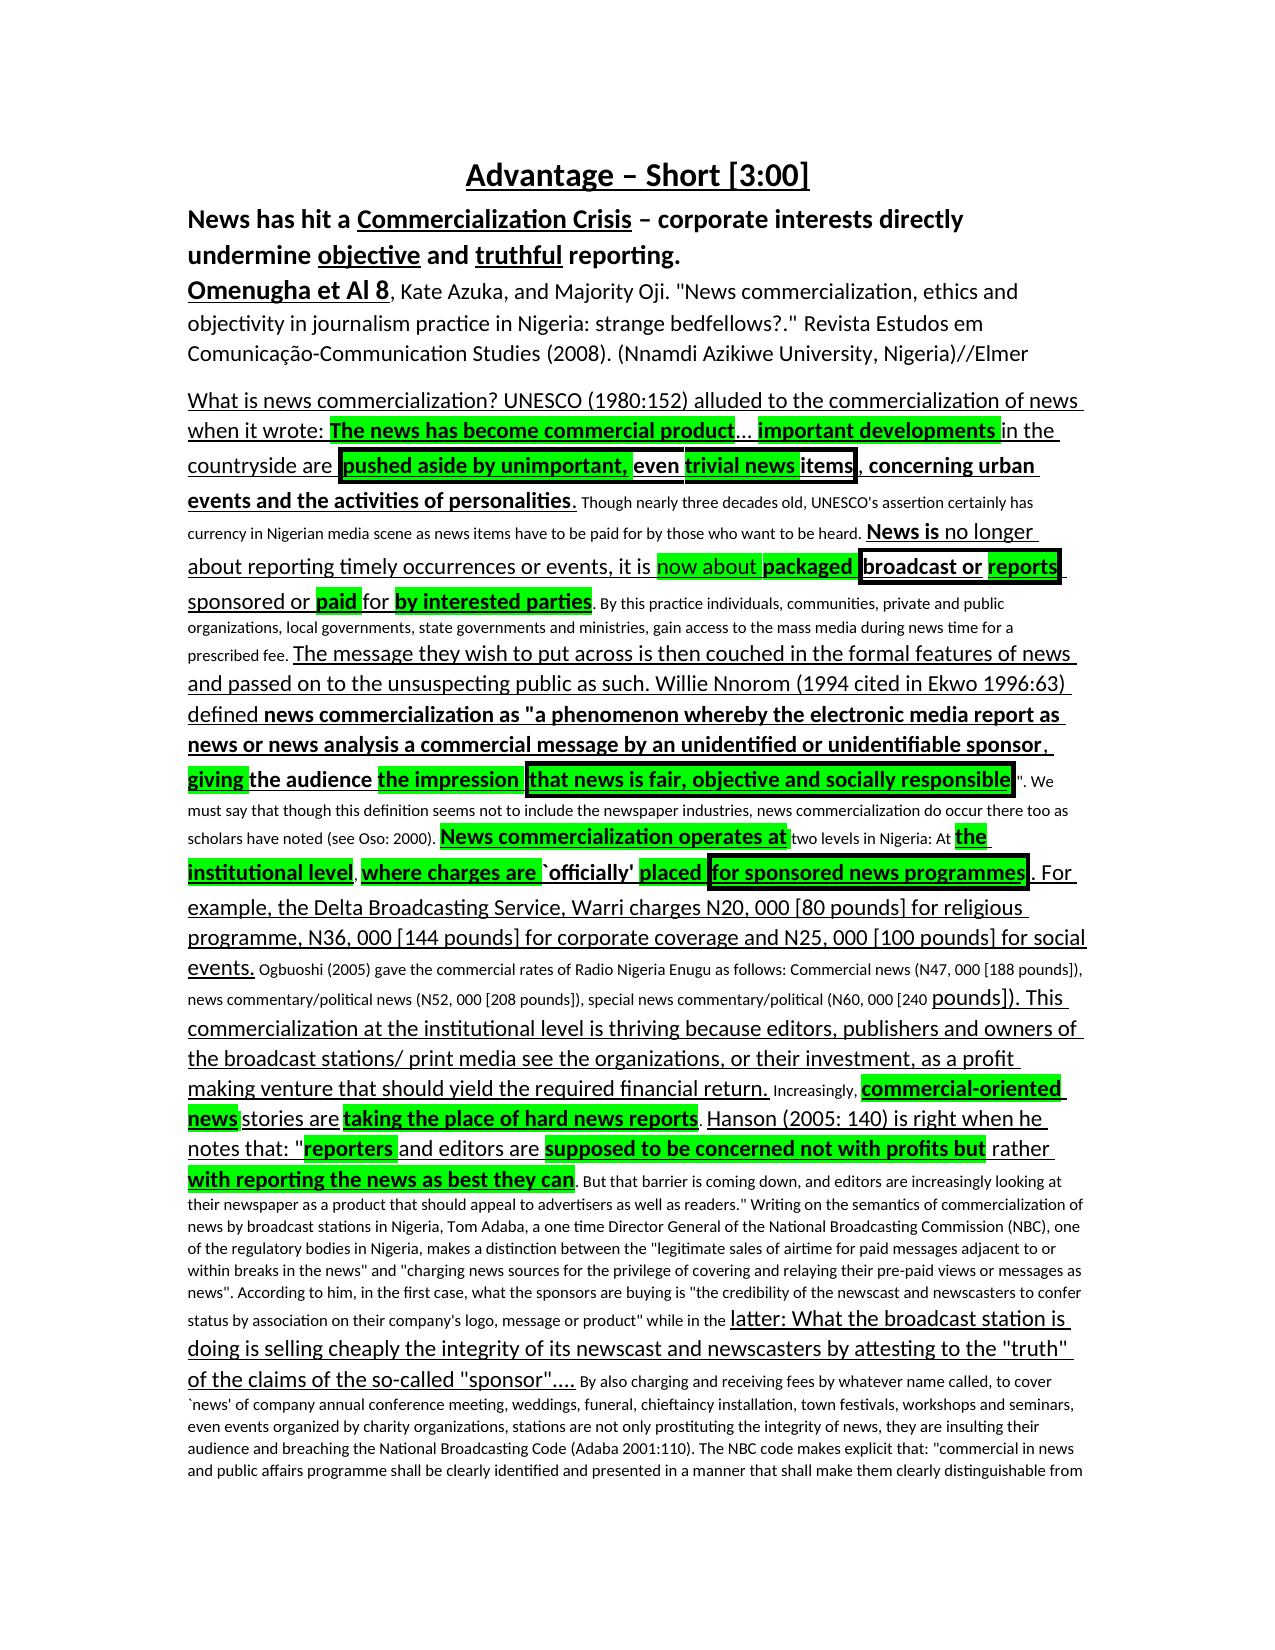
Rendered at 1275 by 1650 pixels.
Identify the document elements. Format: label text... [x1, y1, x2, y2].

subtitle Advantage – Short [3:00] [187, 154, 1087, 195]
subtitle News has hit a Commercialization Crisis – corporate interests directly undermine objective and truthful reporting. [187, 202, 1087, 271]
text Omenugha et Al 8, Kate Azuka, and Majority Oji. "News commercialization, ethics and objectivity in journalism practice in Nigeria: strange bedfellows?." Revista Estudos em Comunicação-Communication Studies (2008). (Nnamdi Azikiwe University, Nigeria)//Elmer [187, 273, 1087, 367]
